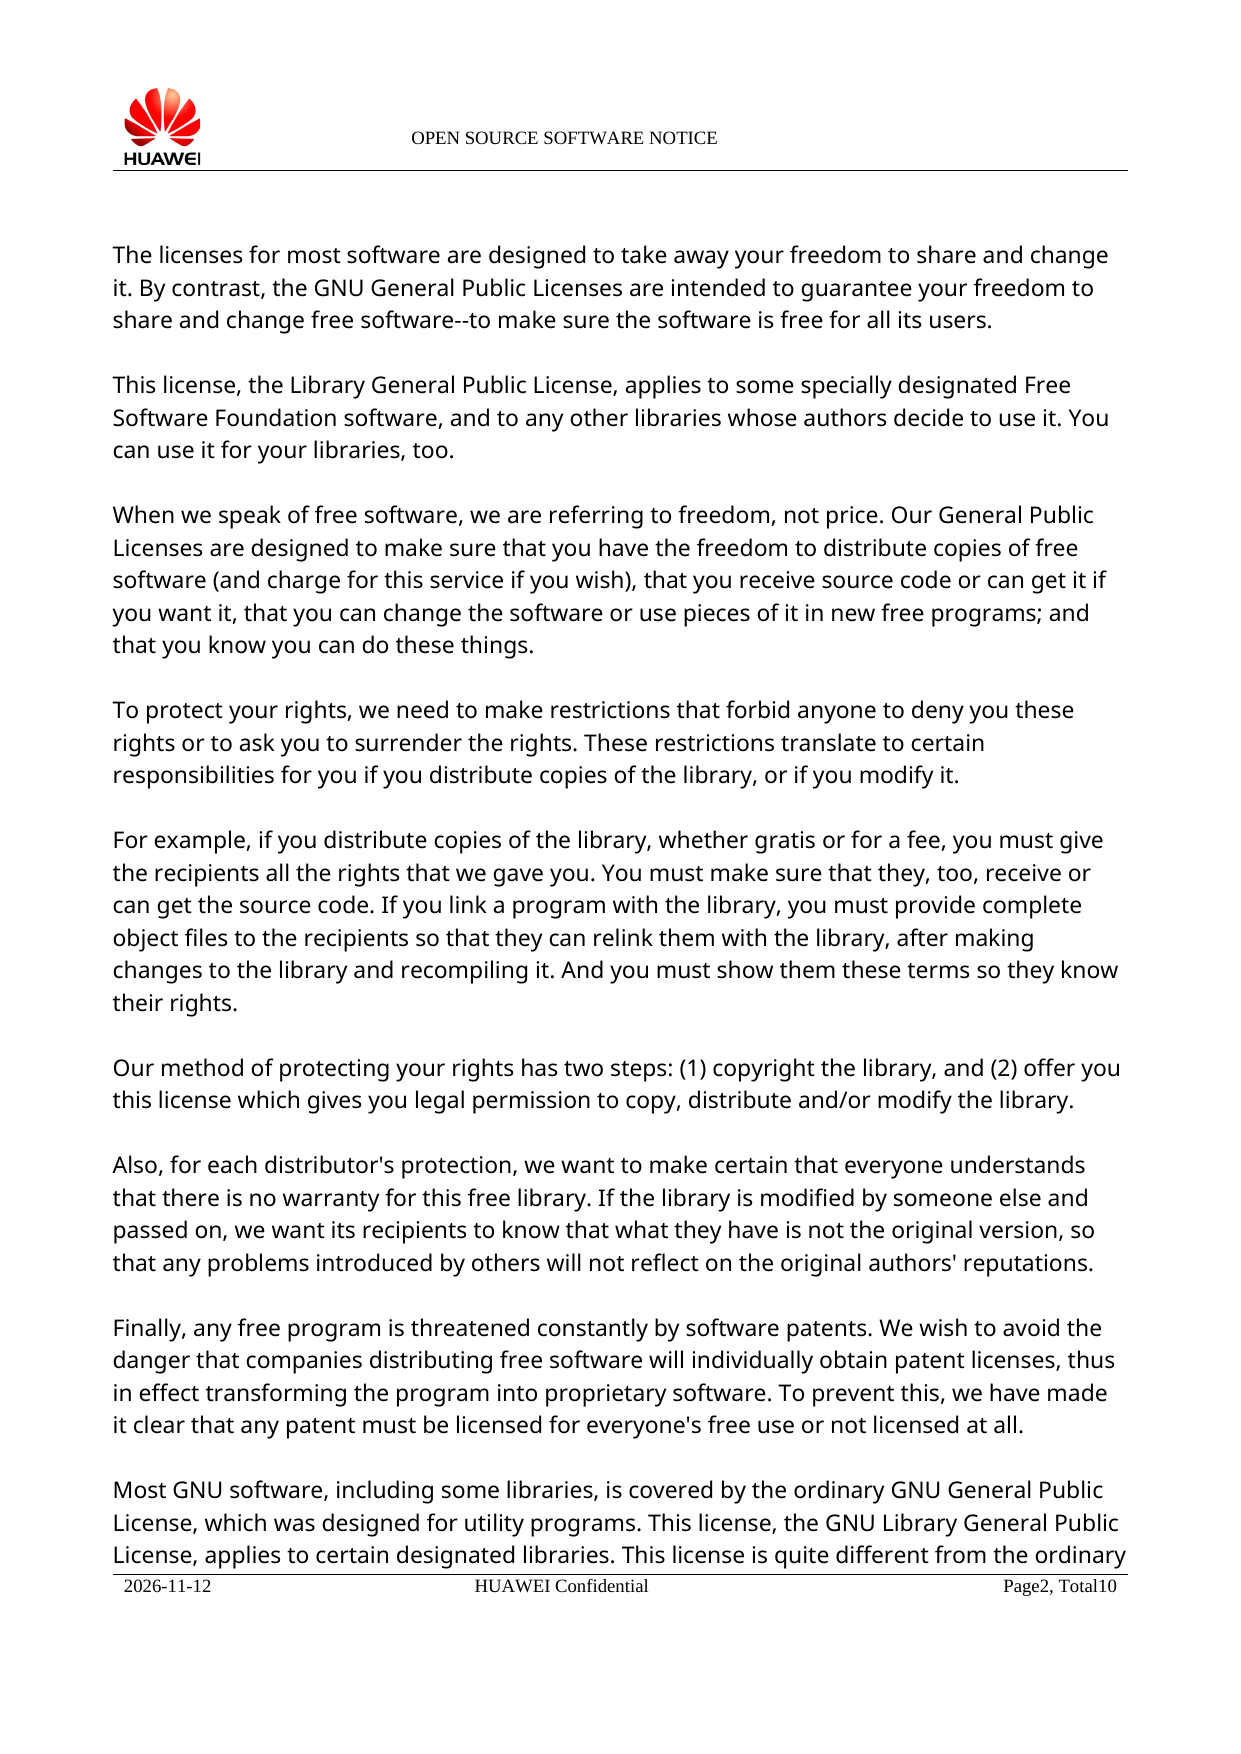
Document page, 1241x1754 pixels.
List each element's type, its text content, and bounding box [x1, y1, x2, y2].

text Also, for each distributor's protection, we want to make certain that everyone understands that there is no warranty for this free library. If the library is modified by someone else and passed on, we want its recipients to know that what they have is not the original version, so that any problems introduced by others will not reflect on the original authors' reputations. [112, 1149, 1128, 1279]
text To protect your rights, we need to make restrictions that forbid anyone to deny you these rights or to ask you to surrender the rights. These restrictions translate to certain responsibilities for you if you distribute copies of the library, or if you modify it. [112, 694, 1128, 791]
text Our method of protecting your rights has two steps: (1) copyright the library, and (2) offer you this license which gives you legal permission to copy, distribute and/or modify the library. [112, 1051, 1128, 1116]
picture [124, 88, 201, 165]
text The licenses for most software are designed to take away your freedom to share and change it. By contrast, the GNU General Public Licenses are intended to guarantee your freedom to share and change free software--to make sure the software is free for all its users. [112, 239, 1128, 336]
text For example, if you distribute copies of the library, whether gratis or for a fee, you must give the recipients all the rights that we gave you. You must make sure that they, too, receive or can get the source code. If you link a program with the library, you must provide complete object files to the recipients so that they can relink them with the library, after making changes to the library and recompiling it. And you must show them these terms so they know their rights. [112, 824, 1128, 1019]
text Finally, any free program is threatened constantly by software patents. We wish to avoid the danger that companies distributing free software will individually obtain patent licenses, thus in effect transforming the program into proprietary software. To prevent this, we have made it clear that any patent must be licensed for everyone's free use or not licensed at all. [112, 1311, 1128, 1441]
text This license, the Library General Public License, applies to some specially designated Free Software Foundation software, and to any other libraries whose authors decide to use it. You can use it for your libraries, too. [112, 369, 1128, 466]
text When we speak of free software, we are referring to freedom, not price. Our General Public Licenses are designed to make sure that you have the freedom to distribute copies of free software (and charge for this service if you wish), that you receive source code or can get it if you want it, that you can change the software or use pieces of it in new free programs; and that you know you can do these things. [112, 499, 1128, 661]
